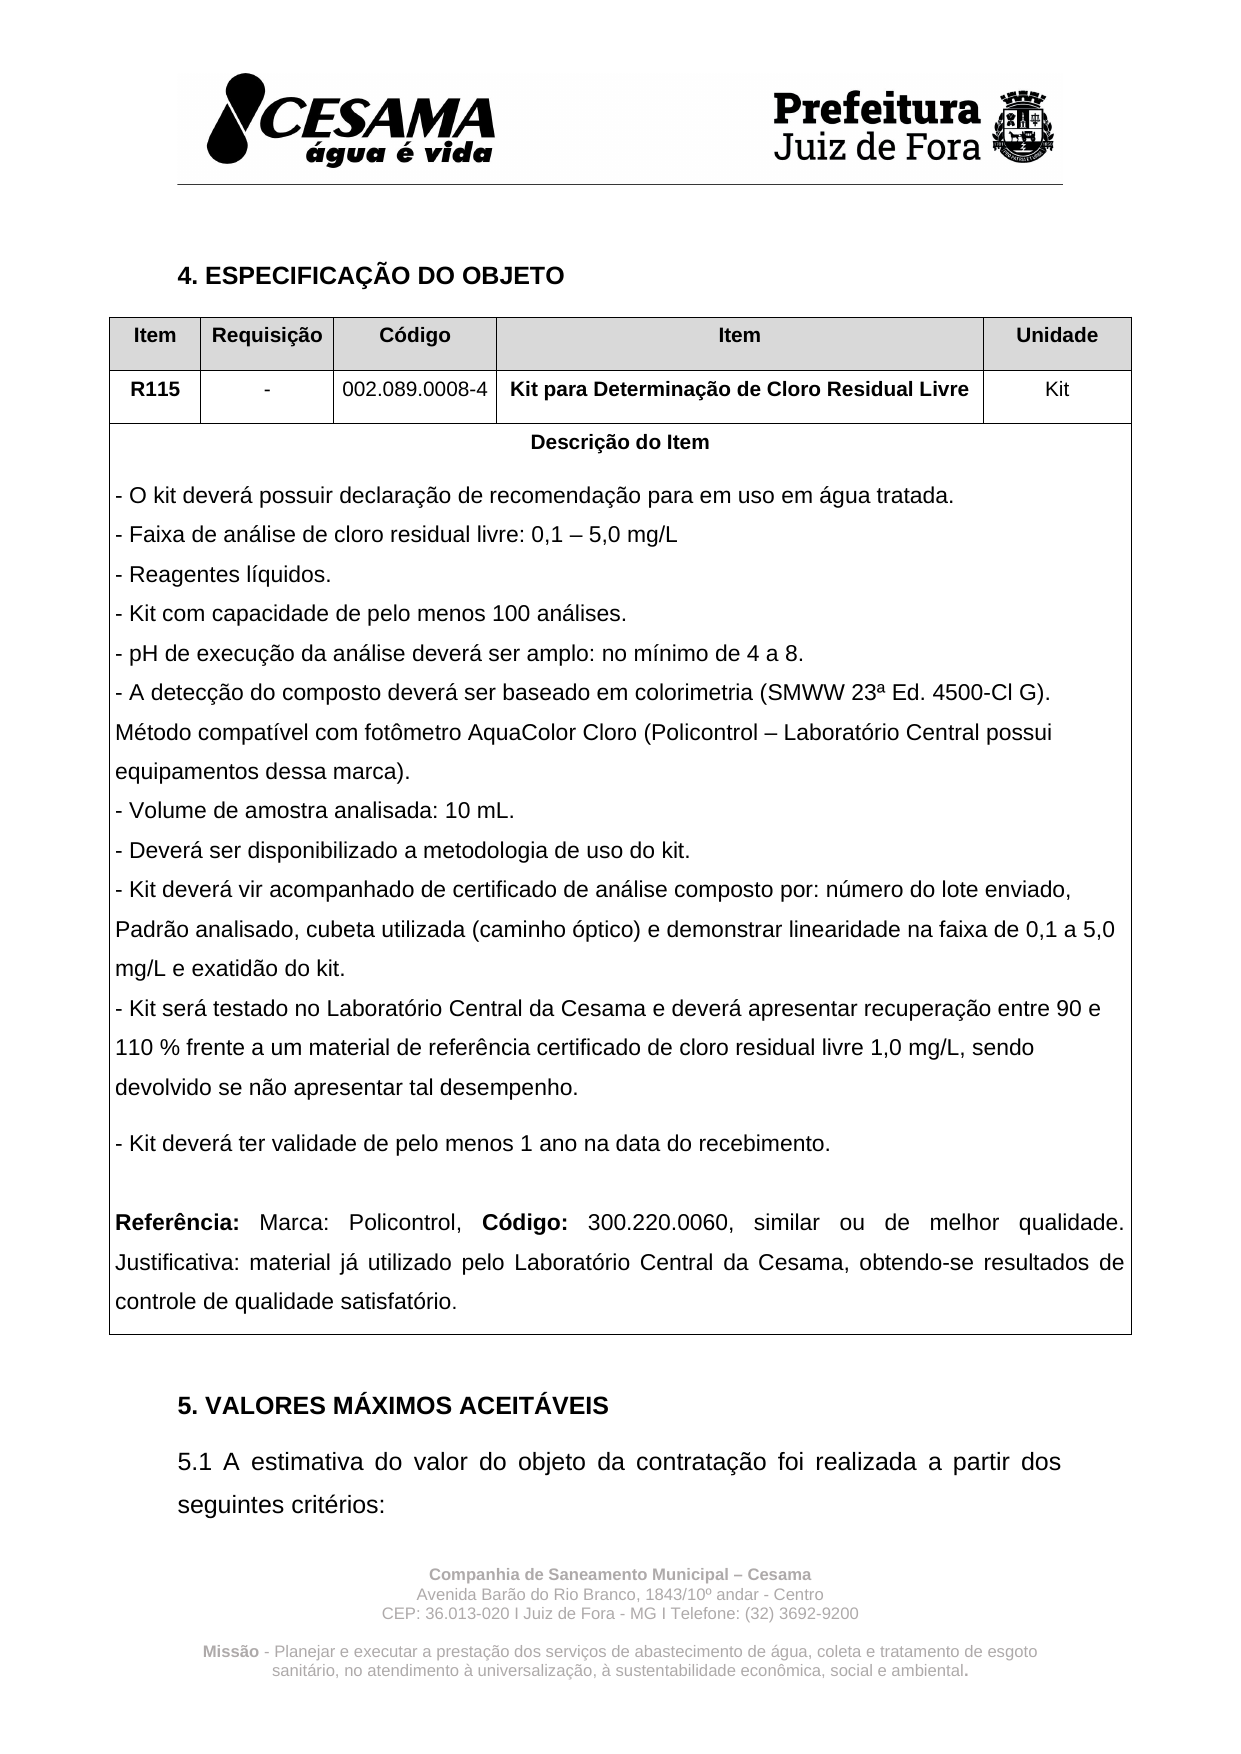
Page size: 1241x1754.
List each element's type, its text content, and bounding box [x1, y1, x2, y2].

text 5.1 A estimativa do valor do objeto da contratação foi realizada a partir dos seguintes critérios: [177, 1447, 1063, 1518]
text 5. VALORES MÁXIMOS ACEITÁVEIS [177, 1391, 1063, 1420]
table_cell R115 [110, 371, 200, 423]
text 4. ESPECIFICAÇÃO DO OBJETO [177, 261, 1063, 290]
table_header Item [497, 318, 983, 370]
table_cell Descrição do Item [110, 424, 1131, 476]
table_cell Kit [984, 371, 1131, 423]
table_header Requisição [201, 318, 333, 370]
table_cell - [201, 371, 333, 423]
picture [177, 73, 1063, 185]
table_cell 002.089.0008-4 [334, 371, 496, 423]
table_cell - O kit deverá possuir declaração de recomendação para em uso em água tratada. - Faixa de análise de cloro residual livre: 0,1 – 5,0 mg/L - Reagentes líquidos. - Kit com capacidade de pelo menos 100 análises. - pH de execução da análise deverá ser amplo: no mínimo de 4 a 8. - A detecção do composto deverá ser baseado em colorimetria (SMWW 23ª Ed. 4500-Cl G). Método compatível com fotômetro AquaColor Cloro (Policontrol – Laboratório Central possui equipamentos dessa marca). - Volume de amostra analisada: 10 mL. - Deverá ser disponibilizado a metodologia de uso do kit. - Kit deverá vir acompanhado de certificado de análise composto por: número do lote enviado, Padrão analisado, cubeta utilizada (caminho óptico) e demonstrar linearidade na faixa de 0,1 a 5,0 mg/L e exatidão do kit. - Kit será testado no Laboratório Central da Cesama e deverá apresentar recuperação entre 90 e 110 % frente a um material de referência certificado de cloro residual livre 1,0 mg/L, sendo devolvido se não apresentar tal desempenho. - Kit deverá ter validade de pelo menos 1 ano na data do recebimento. Referência: Marca: Policontrol, Código: 300.220.0060, similar ou de melhor qualidade. Justificativa: material já utilizado pelo Laboratório Central da Cesama, obtendo-se resultados de controle de qualidade satisfatório. [110, 476, 1131, 1334]
table_header Item [110, 318, 200, 370]
table_cell Kit para Determinação de Cloro Residual Livre [497, 371, 983, 423]
table_header Código [334, 318, 496, 370]
table_header Unidade [984, 318, 1131, 370]
